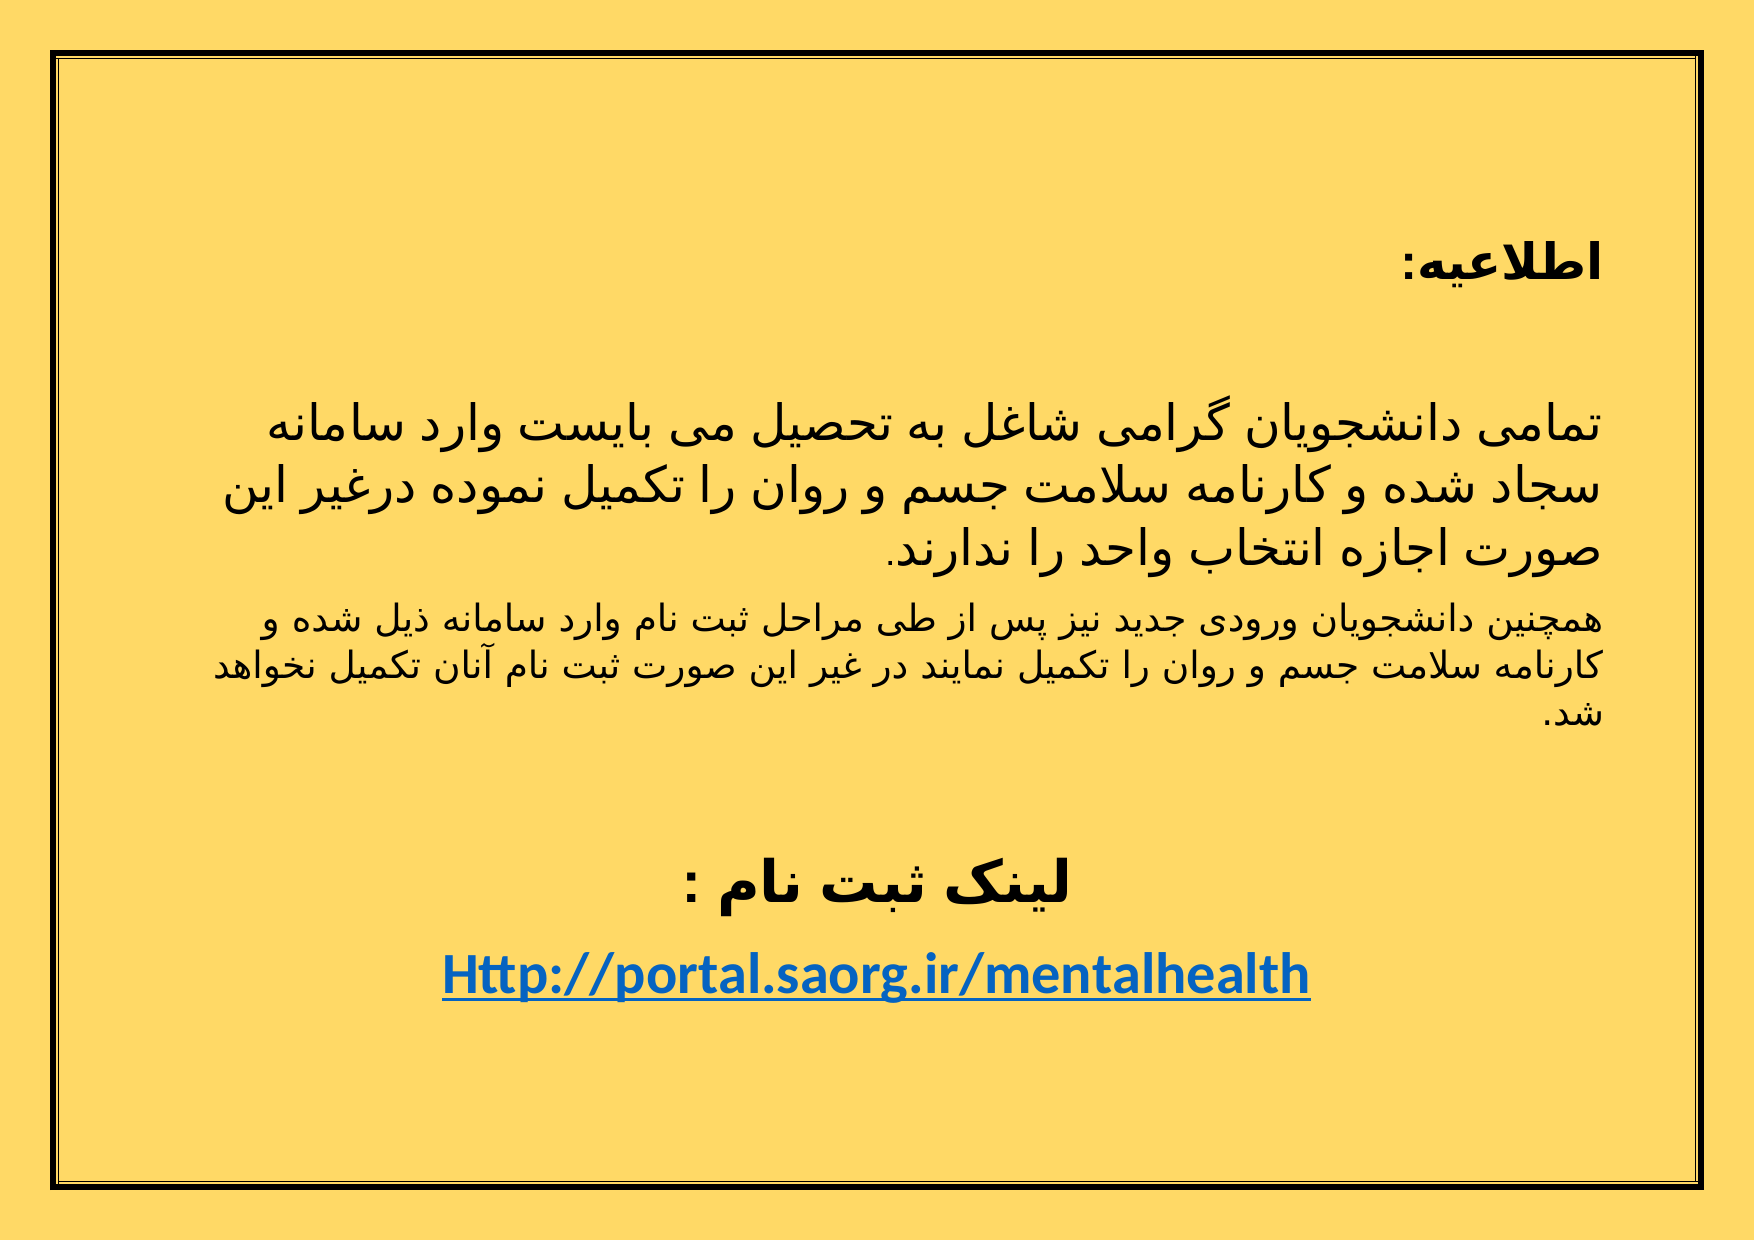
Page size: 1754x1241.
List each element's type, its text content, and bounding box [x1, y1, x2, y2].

text لینک ثبت نام : [150, 848, 1604, 915]
text همچنین دانشجویان ورودی جدید نیز پس از طی مراحل ثبت نام وارد سامانه ذیل شده و کارنامه سلامت جسم و روان را تکمیل نمایند در غیر این صورت ثبت نام آنان تکمیل نخواهد شد. [150, 597, 1604, 734]
text تمامی دانشجویان گرامی شاغل به تحصیل می بایست وارد سامانه سجاد شده و کارنامه سلامت جسم و روان را تکمیل نموده درغیر این صورت اجازه انتخاب واحد را ندارند. [150, 394, 1604, 575]
text Http://portal.saorg.ir/mentalhealth [150, 937, 1604, 1008]
text اطلاعیه: [150, 232, 1604, 290]
